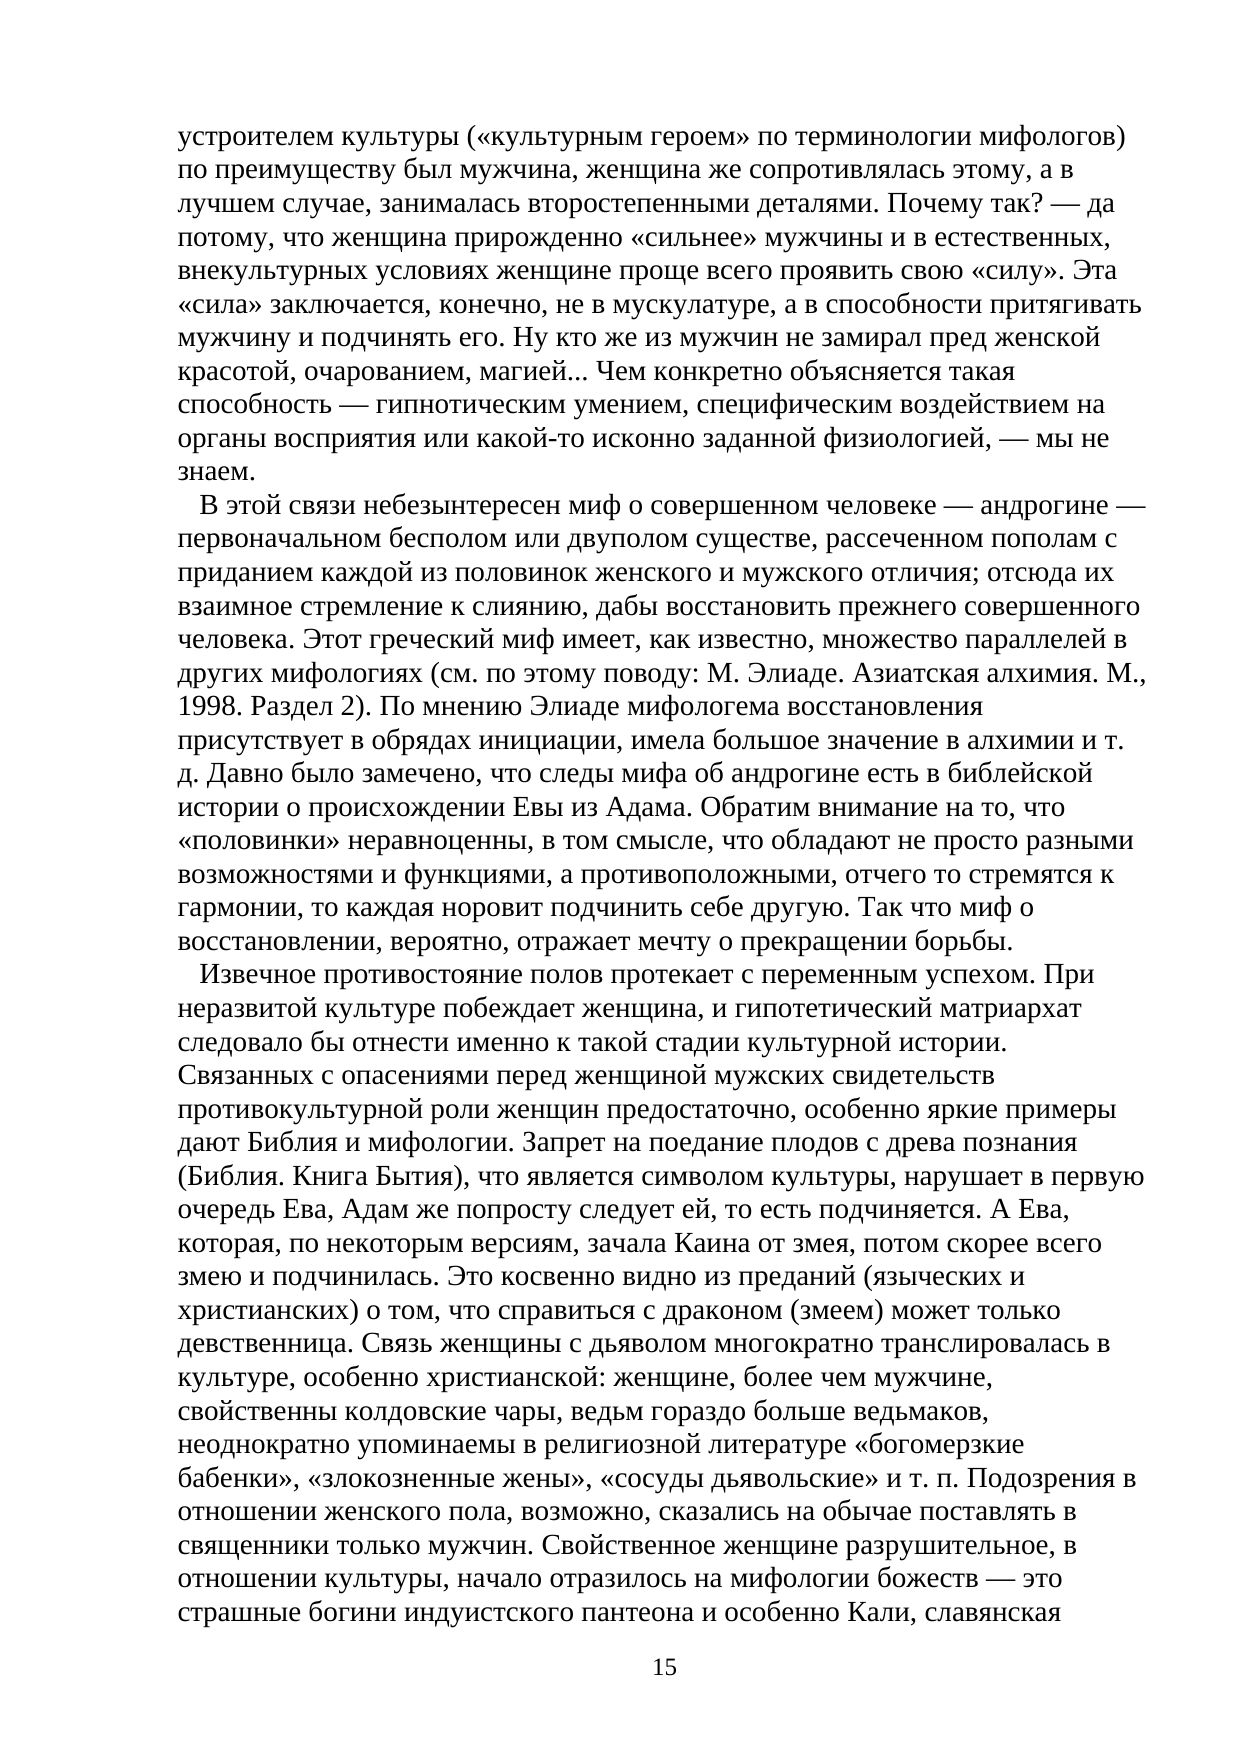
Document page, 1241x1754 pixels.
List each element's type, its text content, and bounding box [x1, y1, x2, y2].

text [177, 957, 1152, 1627]
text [177, 118, 1152, 487]
text В этой связи небезынтересен миф о совершенном человеке — андрогине — первоначальном бесполом или двуполом существе, рассеченном пополам с приданием каждой из половинок женского и мужского отличия; отсюда их взаимное стремление к слиянию, дабы восстановить прежнего совершенного человека. Этот греческий миф имеет, как известно, множество параллелей в других мифологиях (см. по этому поводу: М. Элиаде. Азиатская алхимия. М., 1998. Раздел 2). По мнению Элиаде мифологема восстановления присутствует в обрядах инициации, имела большое значение в алхимии и т. д. Давно было замечено, что следы мифа об андрогине есть в библейской истории о происхождении Евы из Адама. Обратим внимание на то, что «половинки» неравноценны, в том смысле, что обладают не просто разными возможностями и функциями, а противоположными, отчего то стремятся к гармонии, то каждая норовит подчинить себе другую. Так что миф о восстановлении, вероятно, отражает мечту о прекращении борьбы. [177, 487, 1152, 957]
